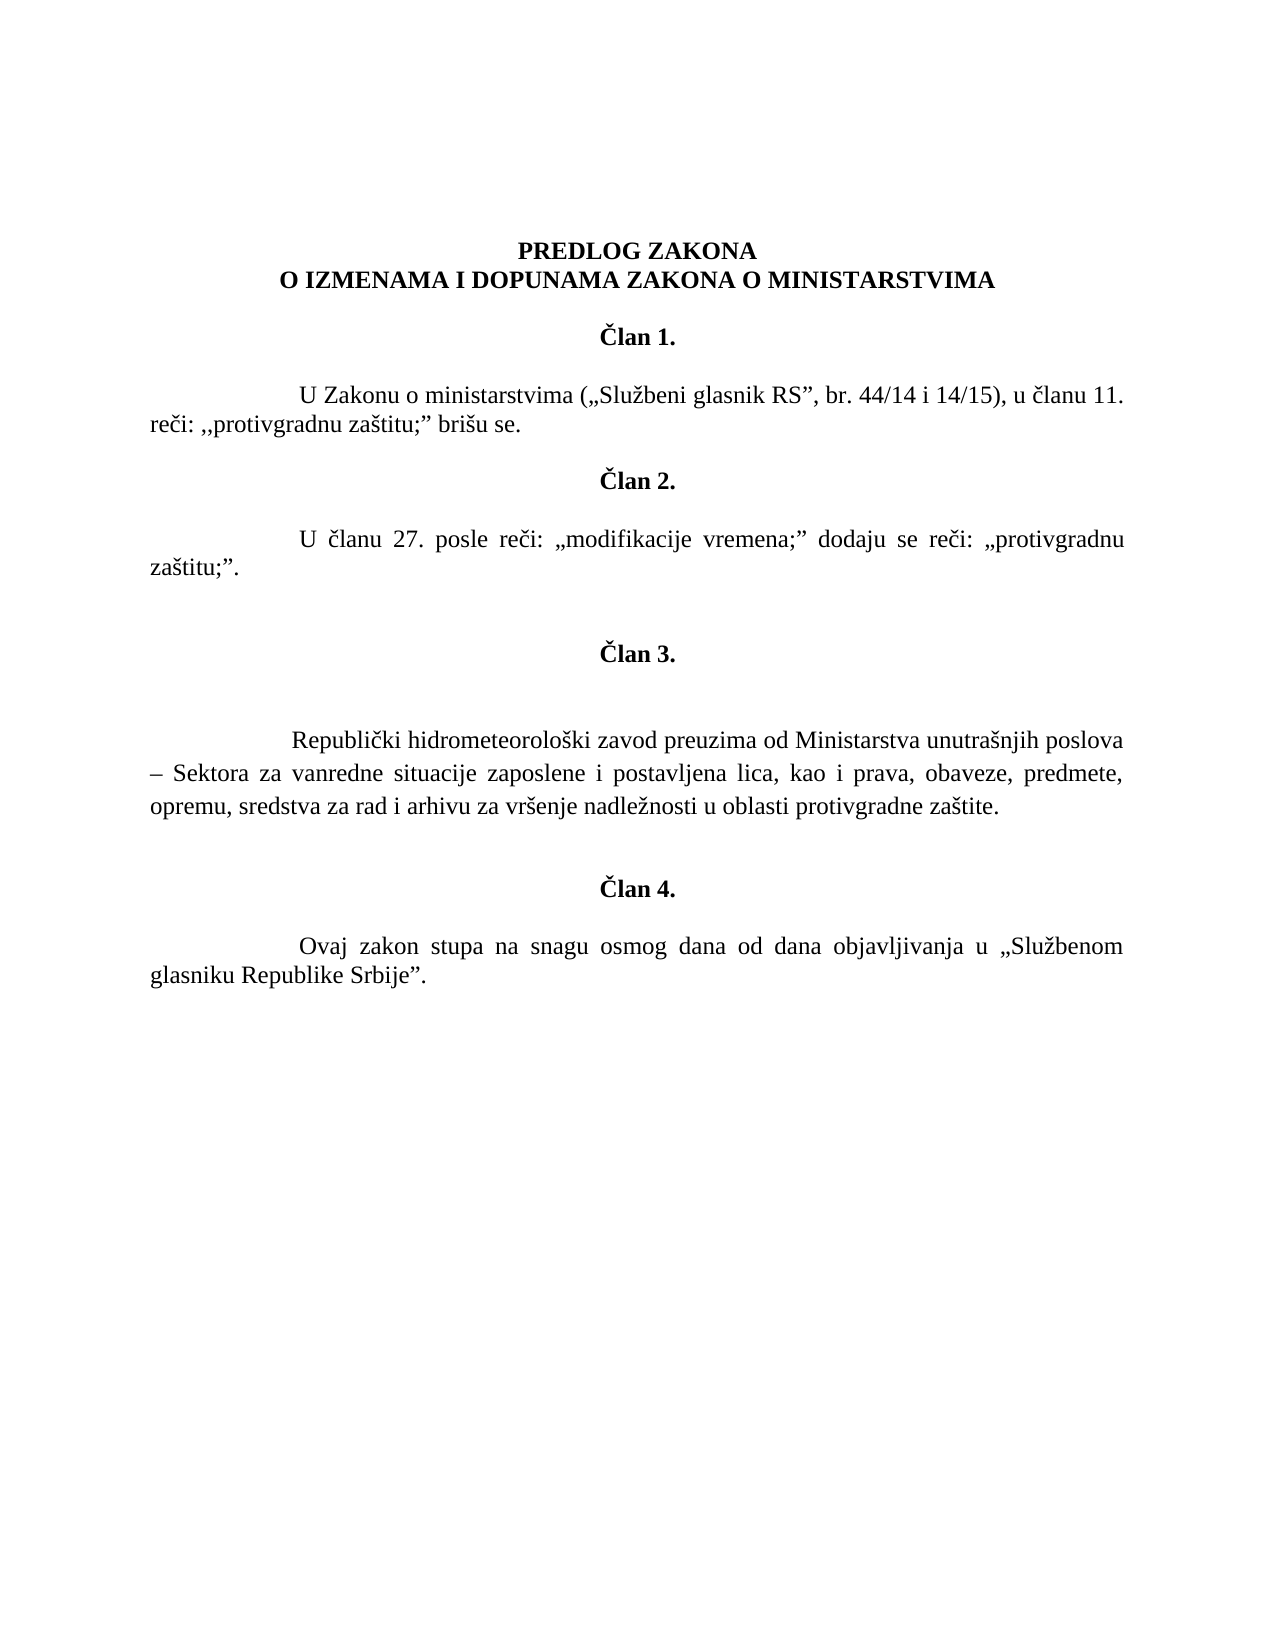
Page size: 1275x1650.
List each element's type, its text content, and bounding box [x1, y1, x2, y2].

text U Zakonu o ministarstvima („Službeni glasnik RS”, br. 44/14 i 14/15), u članu 11. reči: ,,protivgradnu zaštitu;” brišu se. [150, 380, 1125, 437]
text Član 1. [150, 322, 1125, 351]
text Republički hidrometeorološki zavod preuzima od Ministarstva unutrašnjih poslova – Sektora za vanredne situacije zaposlene i postavljena lica, kao i prava, obaveze, predmete, opremu, sredstva za rad i arhivu za vršenje nadležnosti u oblasti protivgradne zaštite. [150, 725, 1125, 820]
text Član 2. [150, 466, 1125, 495]
text PREDLOG ZAKONA [150, 236, 1125, 265]
text O IZMENAMA I DOPUNAMA ZAKONA O MINISTARSTVIMA [150, 265, 1125, 294]
text Član 3. [150, 639, 1125, 667]
text Član 4. [150, 874, 1125, 902]
text U članu 27. posle reči: „modifikacije vremena;” dodaju se reči: „protivgradnu zaštitu;”. [150, 524, 1125, 581]
text Ovaj zakon stupa na snagu osmog dana od dana objavljivanja u „Službenom glasniku Republike Srbije”. [150, 931, 1125, 989]
